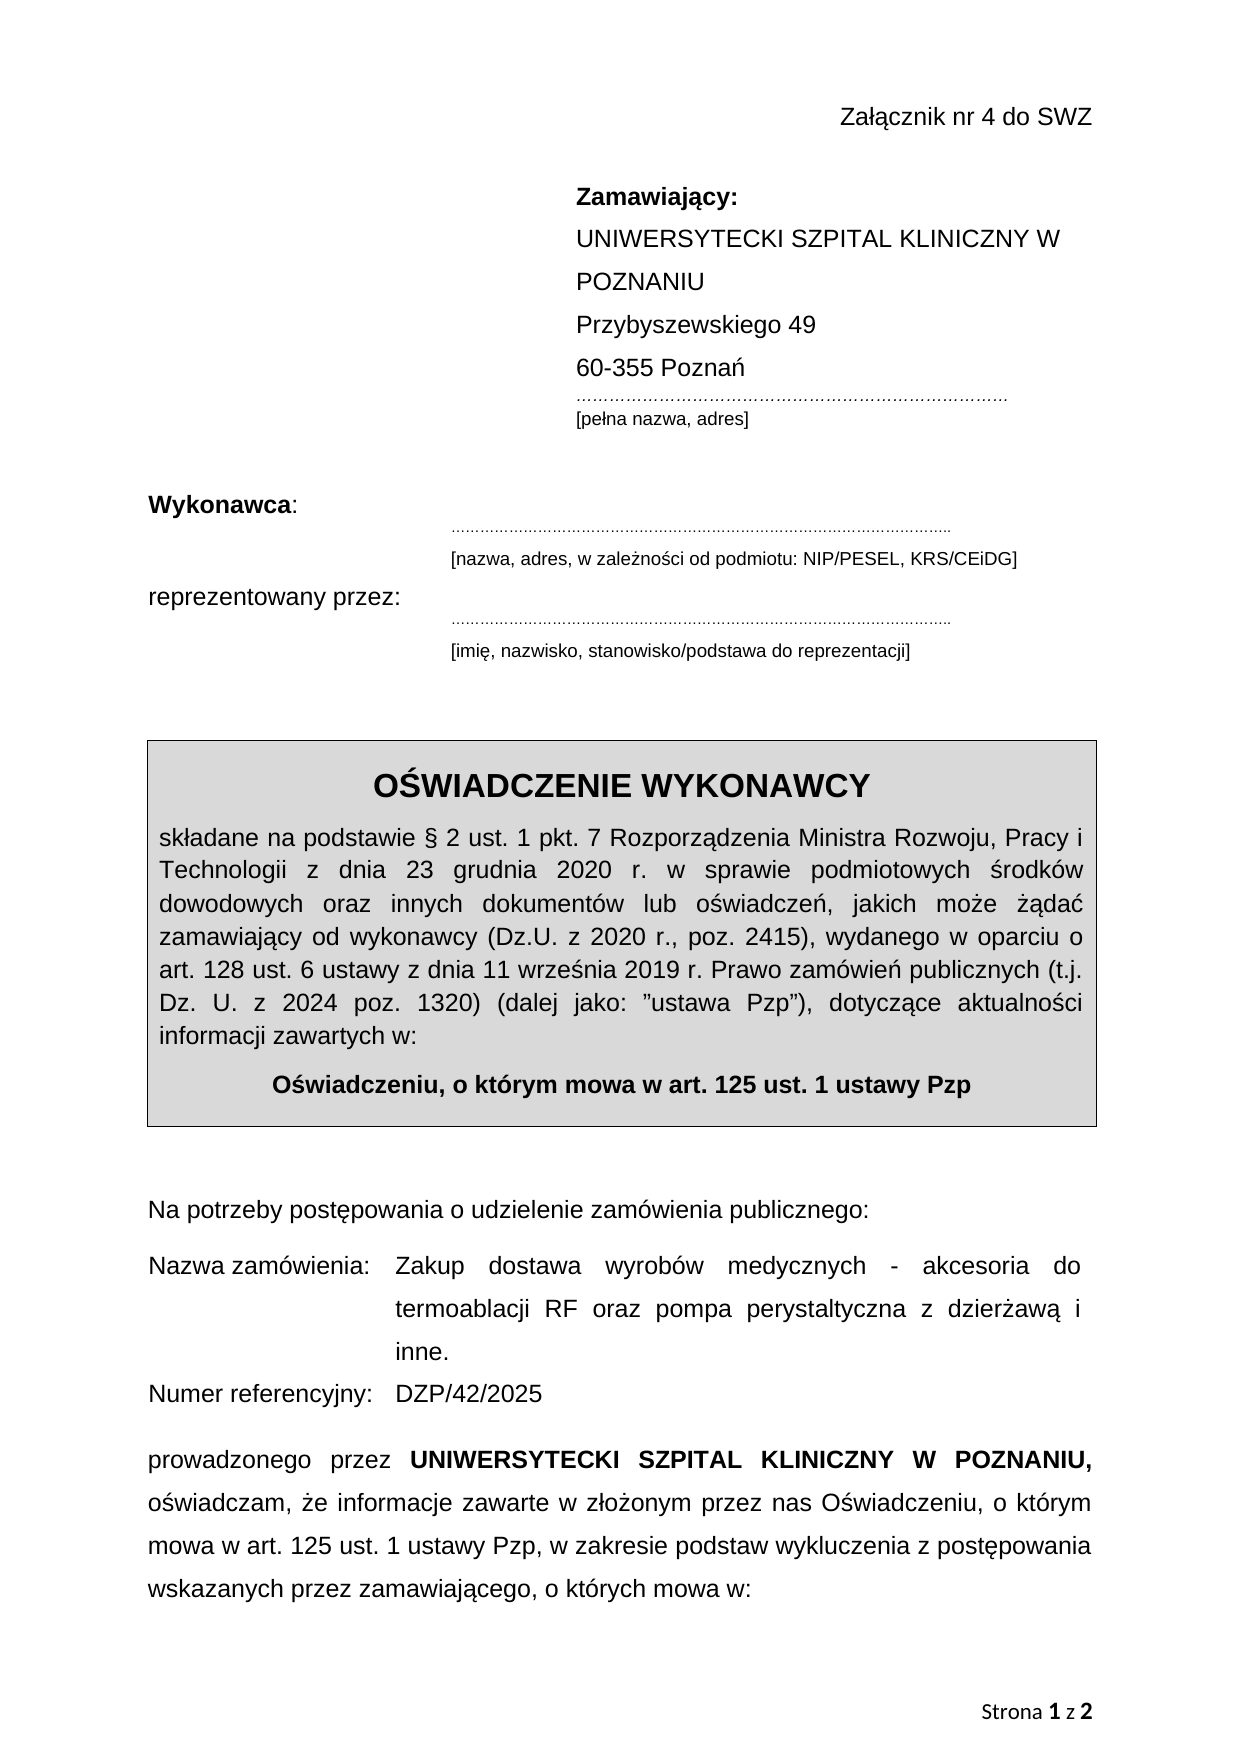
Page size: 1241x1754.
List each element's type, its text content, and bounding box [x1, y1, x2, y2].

text Przybyszewskiego 49 [576, 310, 1093, 339]
table_cell DZP/42/2025 [384, 1379, 1093, 1421]
text Zamawiający: [576, 182, 1093, 211]
table_header Nazwa zamówienia: [148, 1251, 384, 1379]
table_header Zakup dostawa wyrobów medycznych - akcesoria do termoablacji RF oraz pompa perystaltyczna z dzierżawą i inne. [384, 1251, 1093, 1379]
text Na potrzeby postępowania o udzielenie zamówienia publicznego: [148, 1195, 1093, 1224]
text …………………………………………………………………… [576, 386, 1093, 405]
table_cell reprezentowany przez: [148, 582, 439, 673]
table_header ………………………………………………………………………………………….. [nazwa, adres, w zależności od podmiotu: NIP/PESEL, KRS/CEiDG] [439, 490, 1093, 582]
text prowadzonego przez UNIWERSYTECKI SZPITAL KLINICZNY W POZNANIU, oświadczam, że informacje zawarte w złożonym przez nas Oświadczeniu, o którym mowa w art. 125 ust. 1 ustawy Pzp, w zakresie podstaw wykluczenia z postępowania wskazanych przez zamawiającego, o których mowa w: [148, 1445, 1093, 1603]
subtitle Załącznik nr 4 do SWZ [207, 102, 1093, 131]
table_header Wykonawca: [148, 490, 439, 582]
text 60-355 Poznań [576, 353, 1093, 382]
table_header OŚWIADCZENIE WYKONAWCY składane na podstawie § 2 ust. 1 pkt. 7 Rozporządzenia Ministra Rozwoju, Pracy i Technologii z dnia 23 grudnia 2020 r. w sprawie podmiotowych środków dowodowych oraz innych dokumentów lub oświadczeń, jakich może żądać zamawiający od wykonawcy (Dz.U. z 2020 r., poz. 2415), wydanego w oparciu o art. 128 ust. 6 ustawy z dnia 11 września 2019 r. Prawo zamówień publicznych (t.j. Dz. U. z 2024 poz. 1320) (dalej jako: ”ustawa Pzp”), dotyczące aktualności informacji zawartych w: Oświadczeniu, o którym mowa w art. 125 ust. 1 ustawy Pzp [148, 741, 1096, 1126]
table_cell ………………………………………………………………………………………….. [imię, nazwisko, stanowisko/podstawa do reprezentacji] [439, 582, 1093, 673]
text UNIWERSYTECKI SZPITAL KLINICZNY W POZNANIU [576, 224, 1093, 296]
table_cell Numer referencyjny: [148, 1379, 384, 1421]
text [pełna nazwa, adres] [576, 408, 1093, 430]
